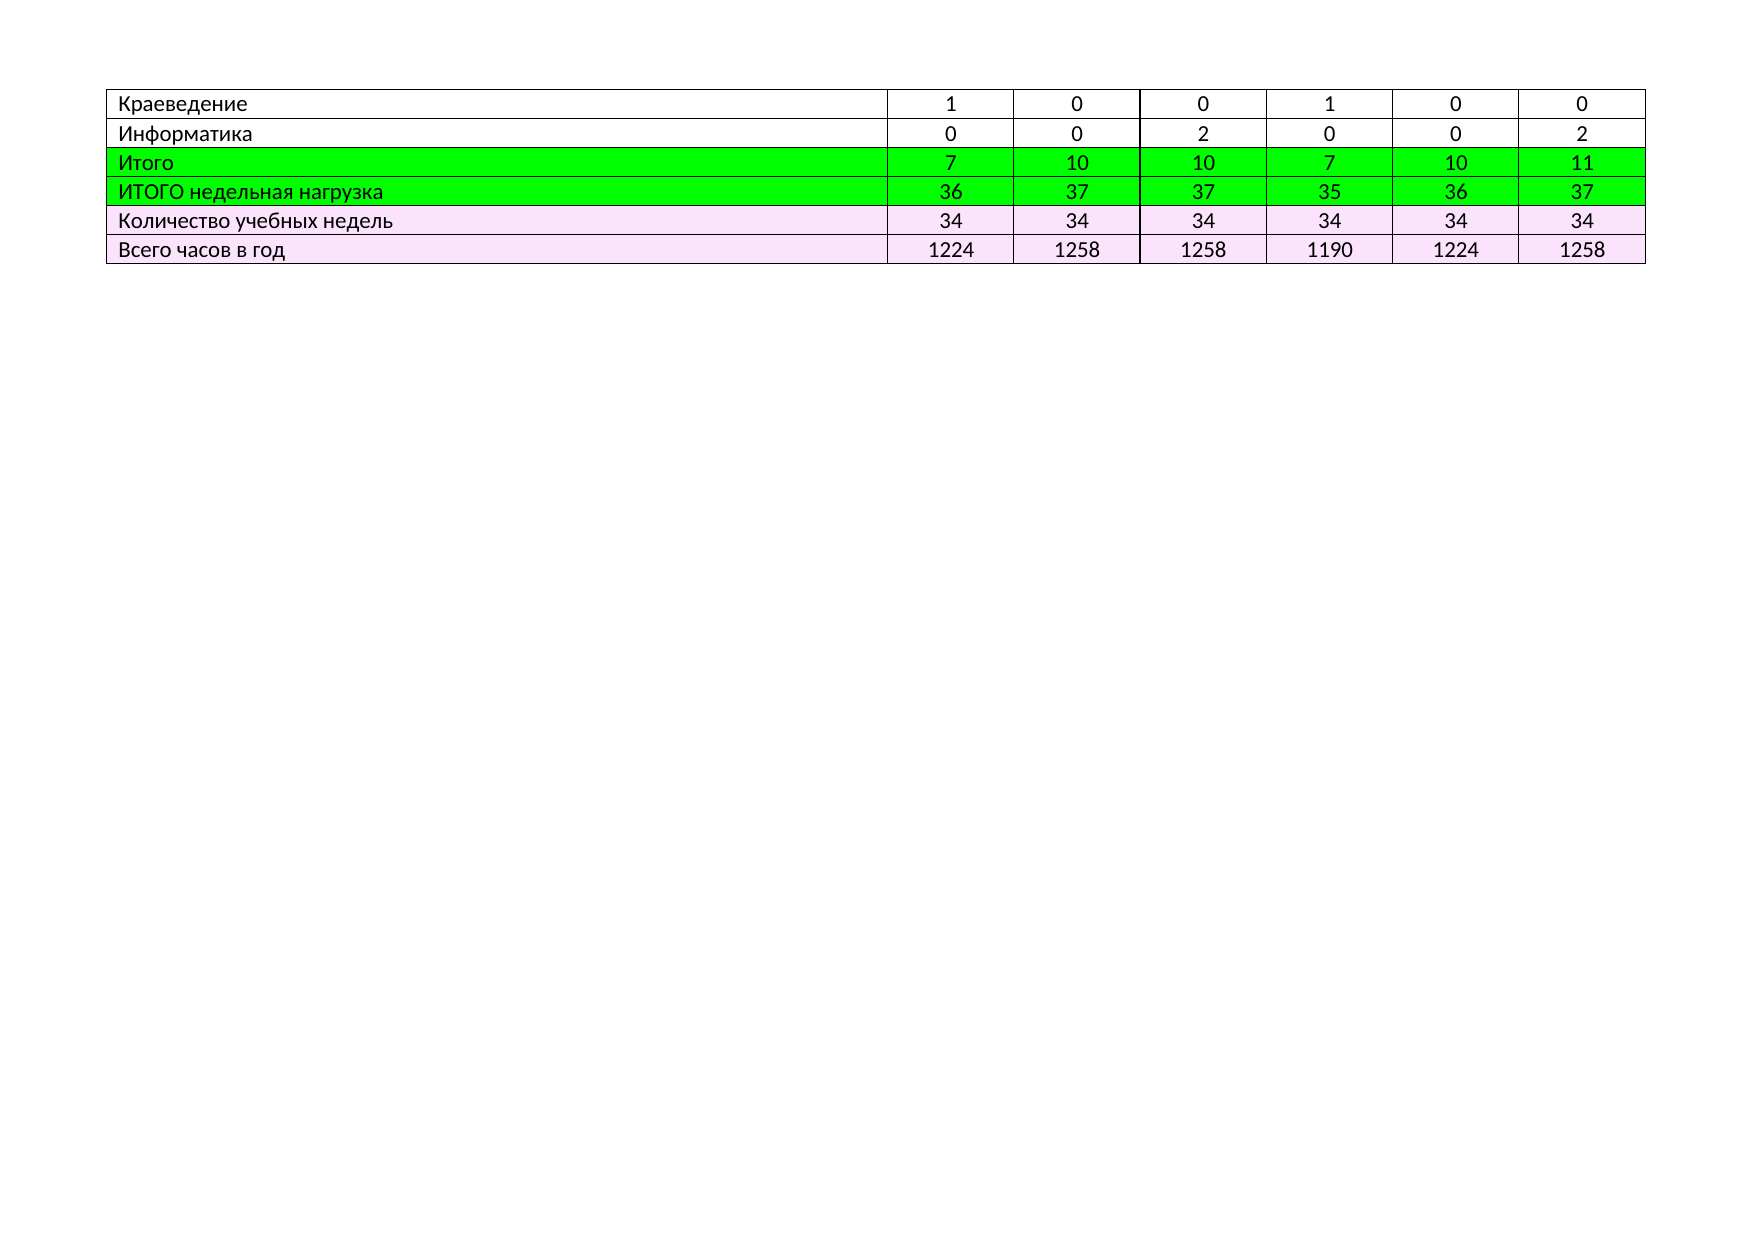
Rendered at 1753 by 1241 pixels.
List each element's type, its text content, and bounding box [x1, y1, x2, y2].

table_cell 2 [1141, 119, 1266, 147]
table_cell 10 [1014, 148, 1139, 176]
table_cell 35 [1267, 177, 1392, 205]
table_cell 0 [1267, 119, 1392, 147]
table_cell 10 [1393, 148, 1518, 176]
table_cell 1258 [1014, 235, 1139, 263]
table_cell 1258 [1141, 235, 1266, 263]
table_cell 0 [888, 119, 1013, 147]
table_cell Всего часов в год [107, 235, 887, 263]
table_cell 0 [1014, 119, 1139, 147]
table_cell 1 [1267, 90, 1392, 118]
table_cell Итого [107, 148, 887, 176]
table_cell 0 [1519, 90, 1645, 118]
table_cell Краеведение [107, 90, 887, 118]
table_cell 0 [1393, 90, 1518, 118]
table_cell 37 [1519, 177, 1645, 205]
table_cell 34 [888, 206, 1013, 234]
table_cell 11 [1519, 148, 1645, 176]
table_cell 2 [1519, 119, 1645, 147]
table_cell 1224 [1393, 235, 1518, 263]
table_cell 34 [1519, 206, 1645, 234]
table_cell 0 [1014, 90, 1139, 118]
table_cell Количество учебных недель [107, 206, 887, 234]
table_cell 34 [1267, 206, 1392, 234]
table_cell 0 [1393, 119, 1518, 147]
table_cell 7 [888, 148, 1013, 176]
table_cell 36 [1393, 177, 1518, 205]
table_cell Информатика [107, 119, 887, 147]
table_cell 34 [1393, 206, 1518, 234]
table_cell 1 [888, 90, 1013, 118]
table_cell 0 [1141, 90, 1266, 118]
table_cell 34 [1014, 206, 1139, 234]
table_cell 1258 [1519, 235, 1645, 263]
table_cell 36 [888, 177, 1013, 205]
table_cell 37 [1141, 177, 1266, 205]
table_cell 34 [1141, 206, 1266, 234]
table_cell 1190 [1267, 235, 1392, 263]
table_cell 37 [1014, 177, 1139, 205]
table_cell 7 [1267, 148, 1392, 176]
table_cell ИТОГО недельная нагрузка [107, 177, 887, 205]
table_cell 10 [1141, 148, 1266, 176]
table_cell 1224 [888, 235, 1013, 263]
